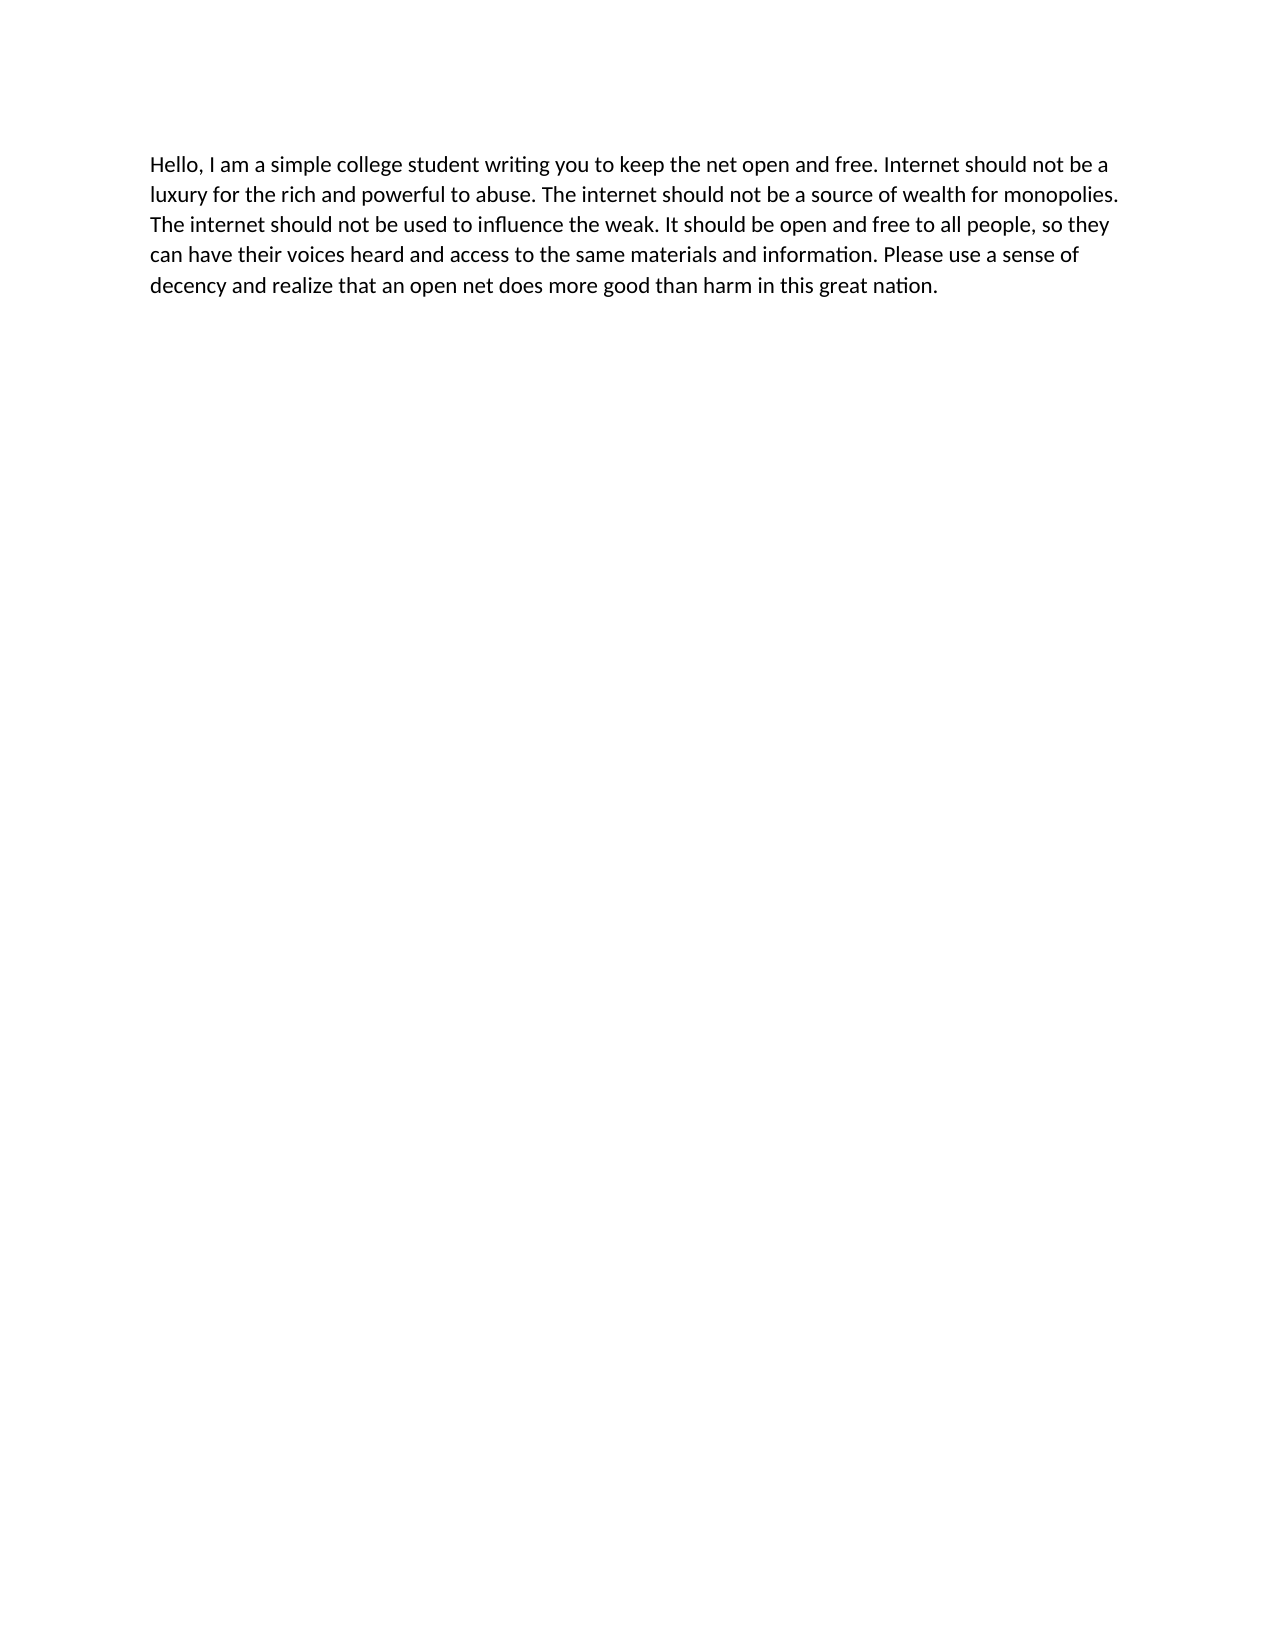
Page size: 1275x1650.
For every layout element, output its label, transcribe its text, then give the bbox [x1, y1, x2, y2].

text Hello, I am a simple college student writing you to keep the net open and free. Internet should not be a luxury for the rich and powerful to abuse. The internet should not be a source of wealth for monopolies. The internet should not be used to influence the weak. It should be open and free to all people, so they can have their voices heard and access to the same materials and information. Please use a sense of decency and realize that an open net does more good than harm in this great nation. [150, 150, 1125, 299]
